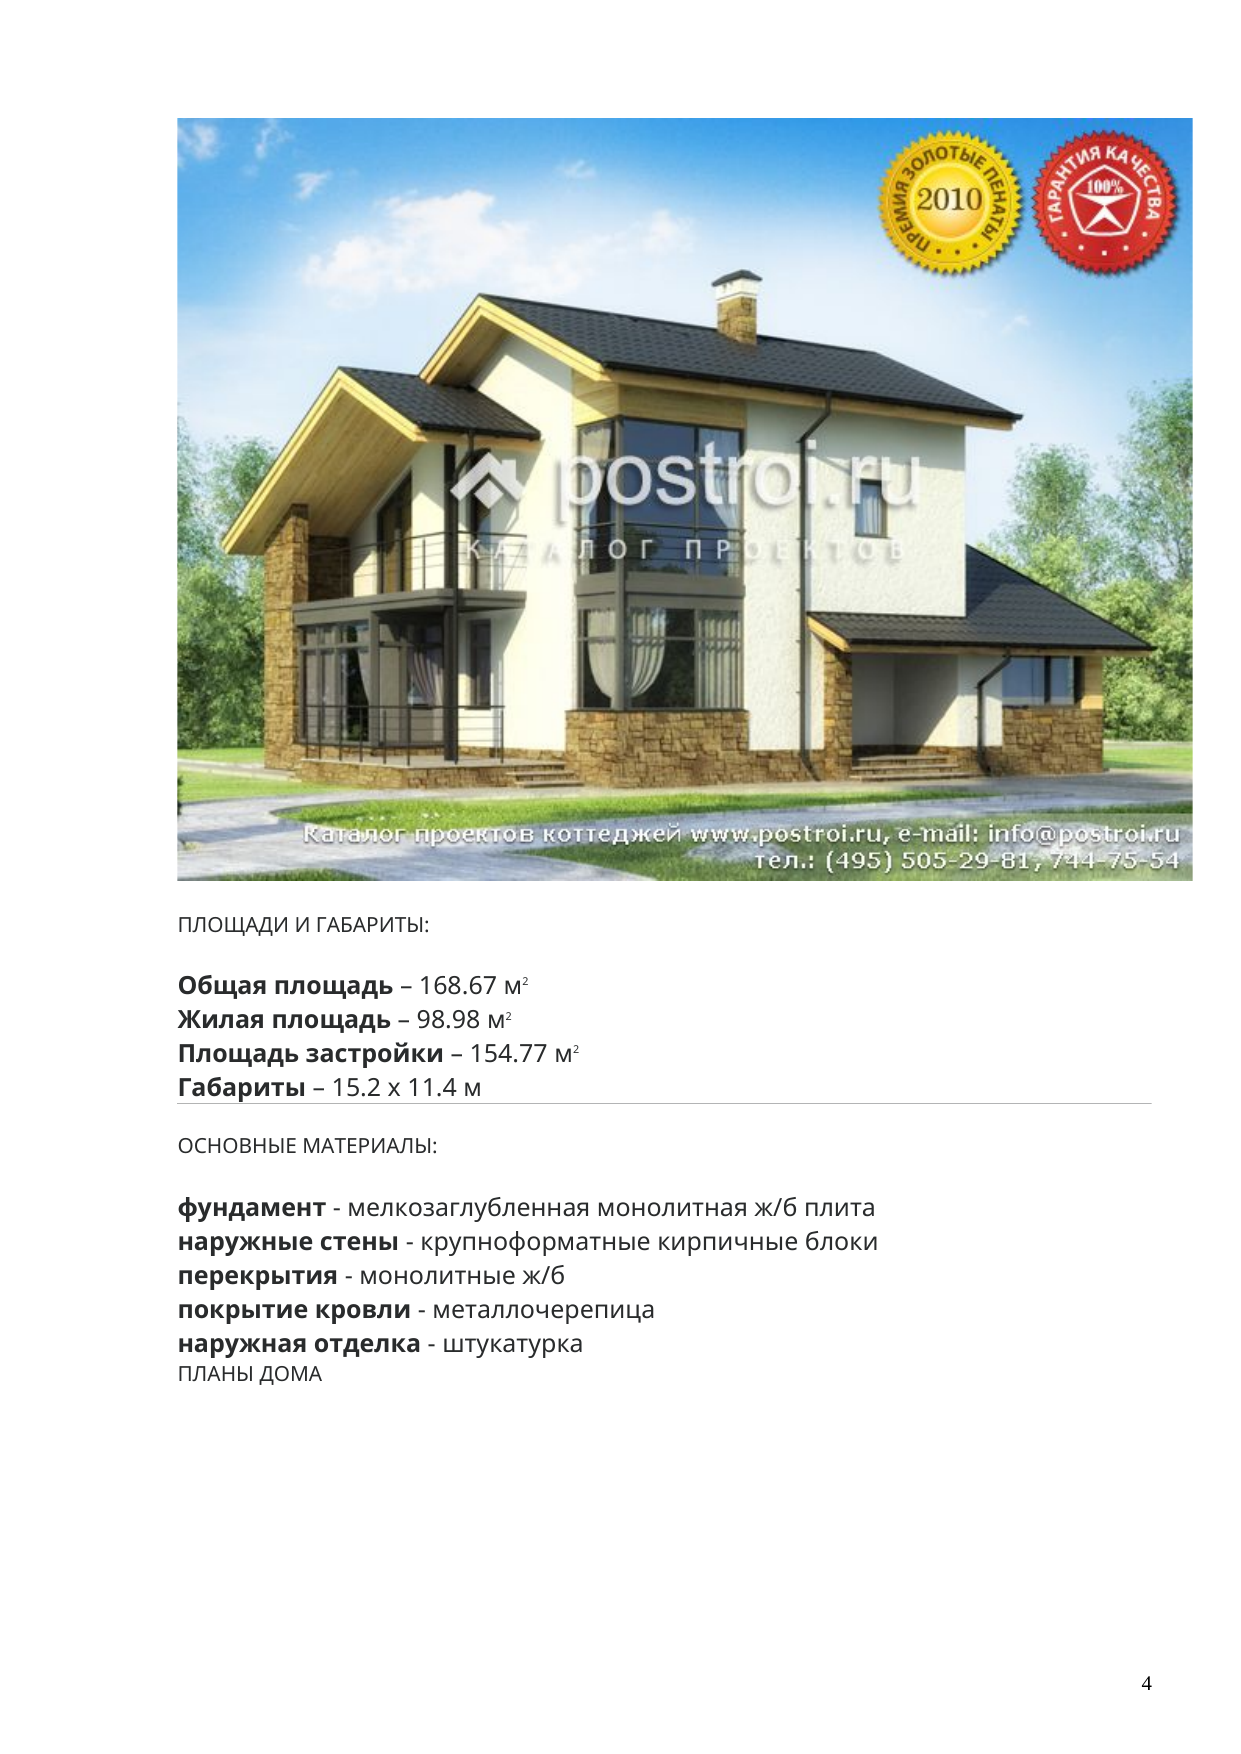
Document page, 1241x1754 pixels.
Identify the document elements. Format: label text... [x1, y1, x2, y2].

text ОСНОВНЫЕ МАТЕРИАЛЫ: [177, 1132, 1152, 1160]
picture [177, 118, 1193, 881]
text фундамент - мелкозаглубленная монолитная ж/б плита наружные стены - крупноформатные кирпичные блоки перекрытия - монолитные ж/б покрытие кровли - металлочерепица наружная отделка - штукатурка [177, 1189, 1152, 1359]
text Общая площадь – 168.67 м2 Жилая площадь – 98.98 м2 Площадь застройки – 154.77 м2 Габариты – 15.2 x 11.4 м [177, 967, 1152, 1103]
text ПЛАНЫ ДОМА [177, 1359, 1152, 1388]
text ПЛОЩАДИ И ГАБАРИТЫ: [177, 910, 1152, 938]
